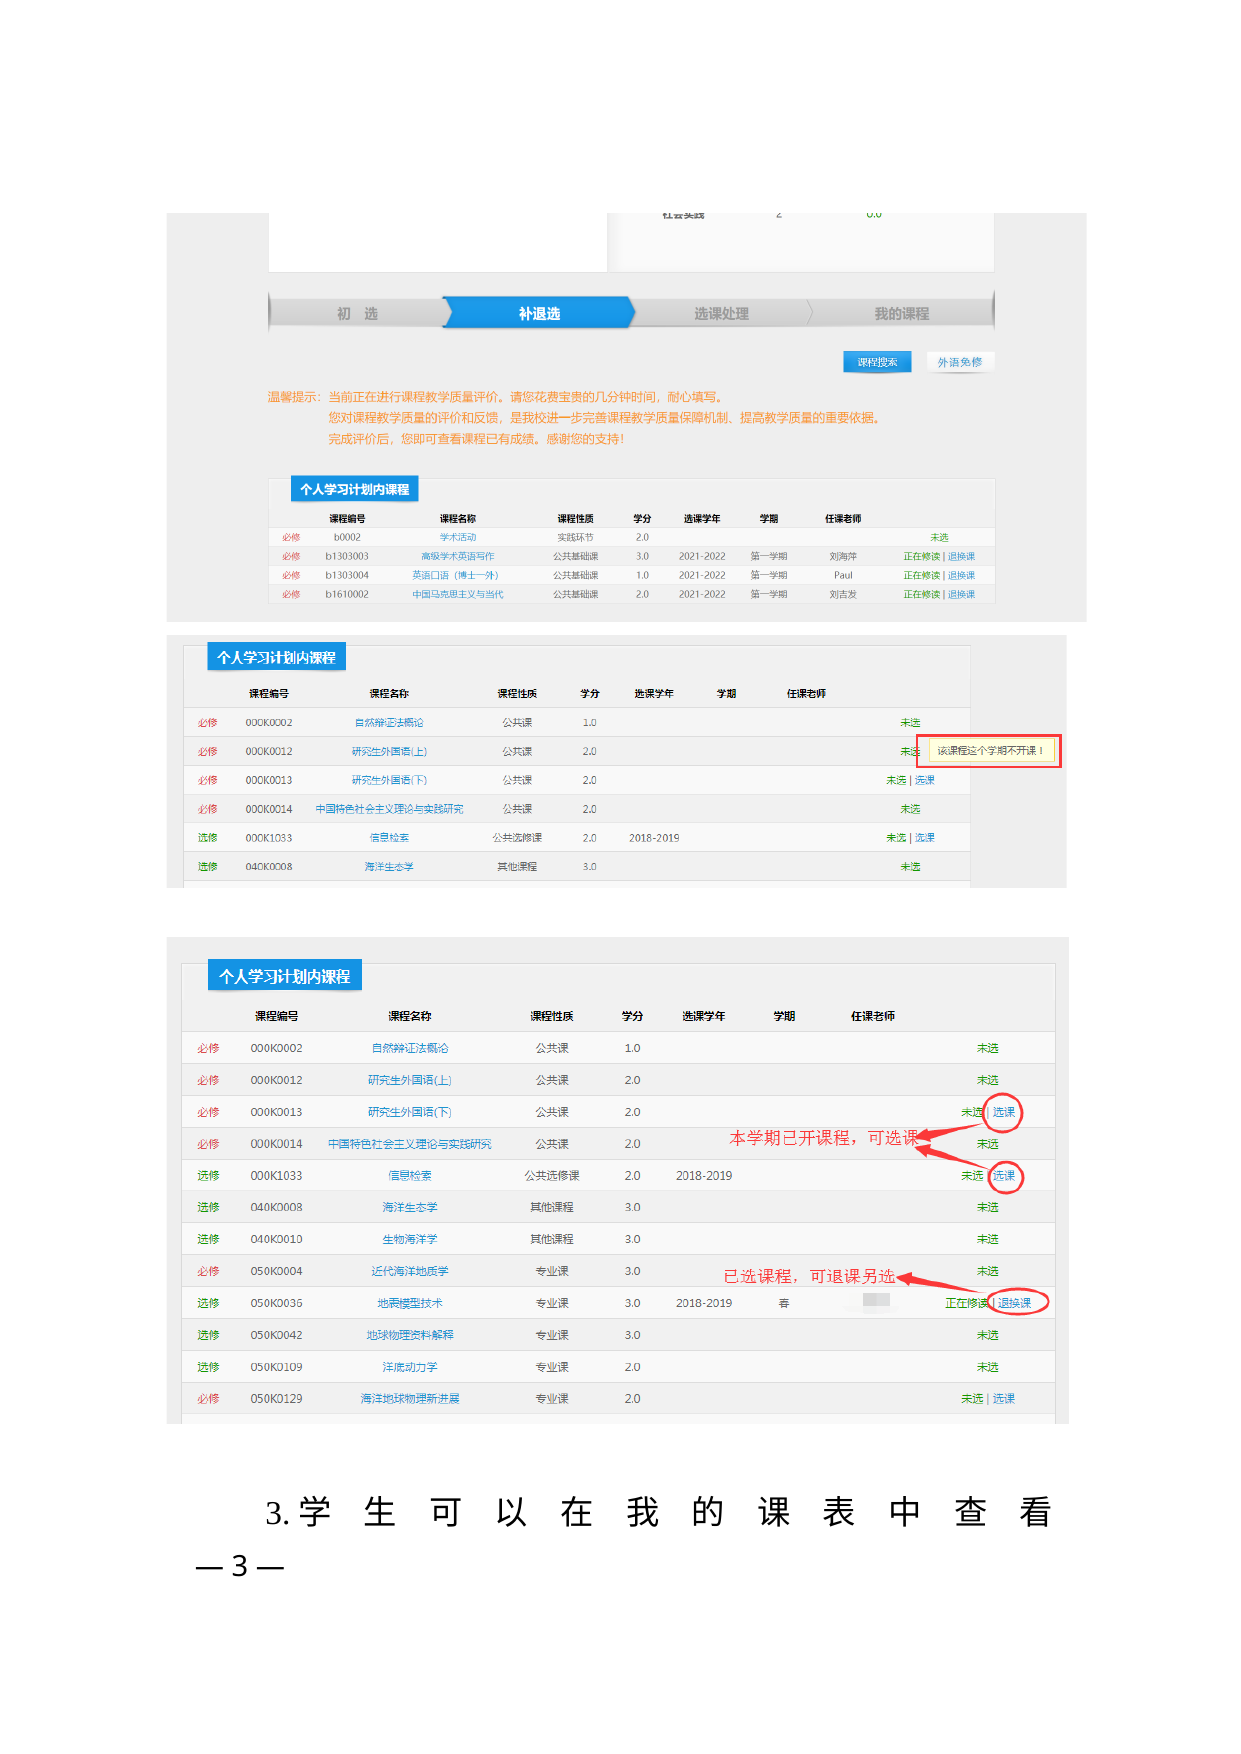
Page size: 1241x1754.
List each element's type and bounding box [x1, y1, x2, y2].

picture [166, 213, 1087, 622]
picture [166, 937, 1069, 1424]
picture [166, 635, 1067, 888]
text [167, 1480, 1085, 1540]
